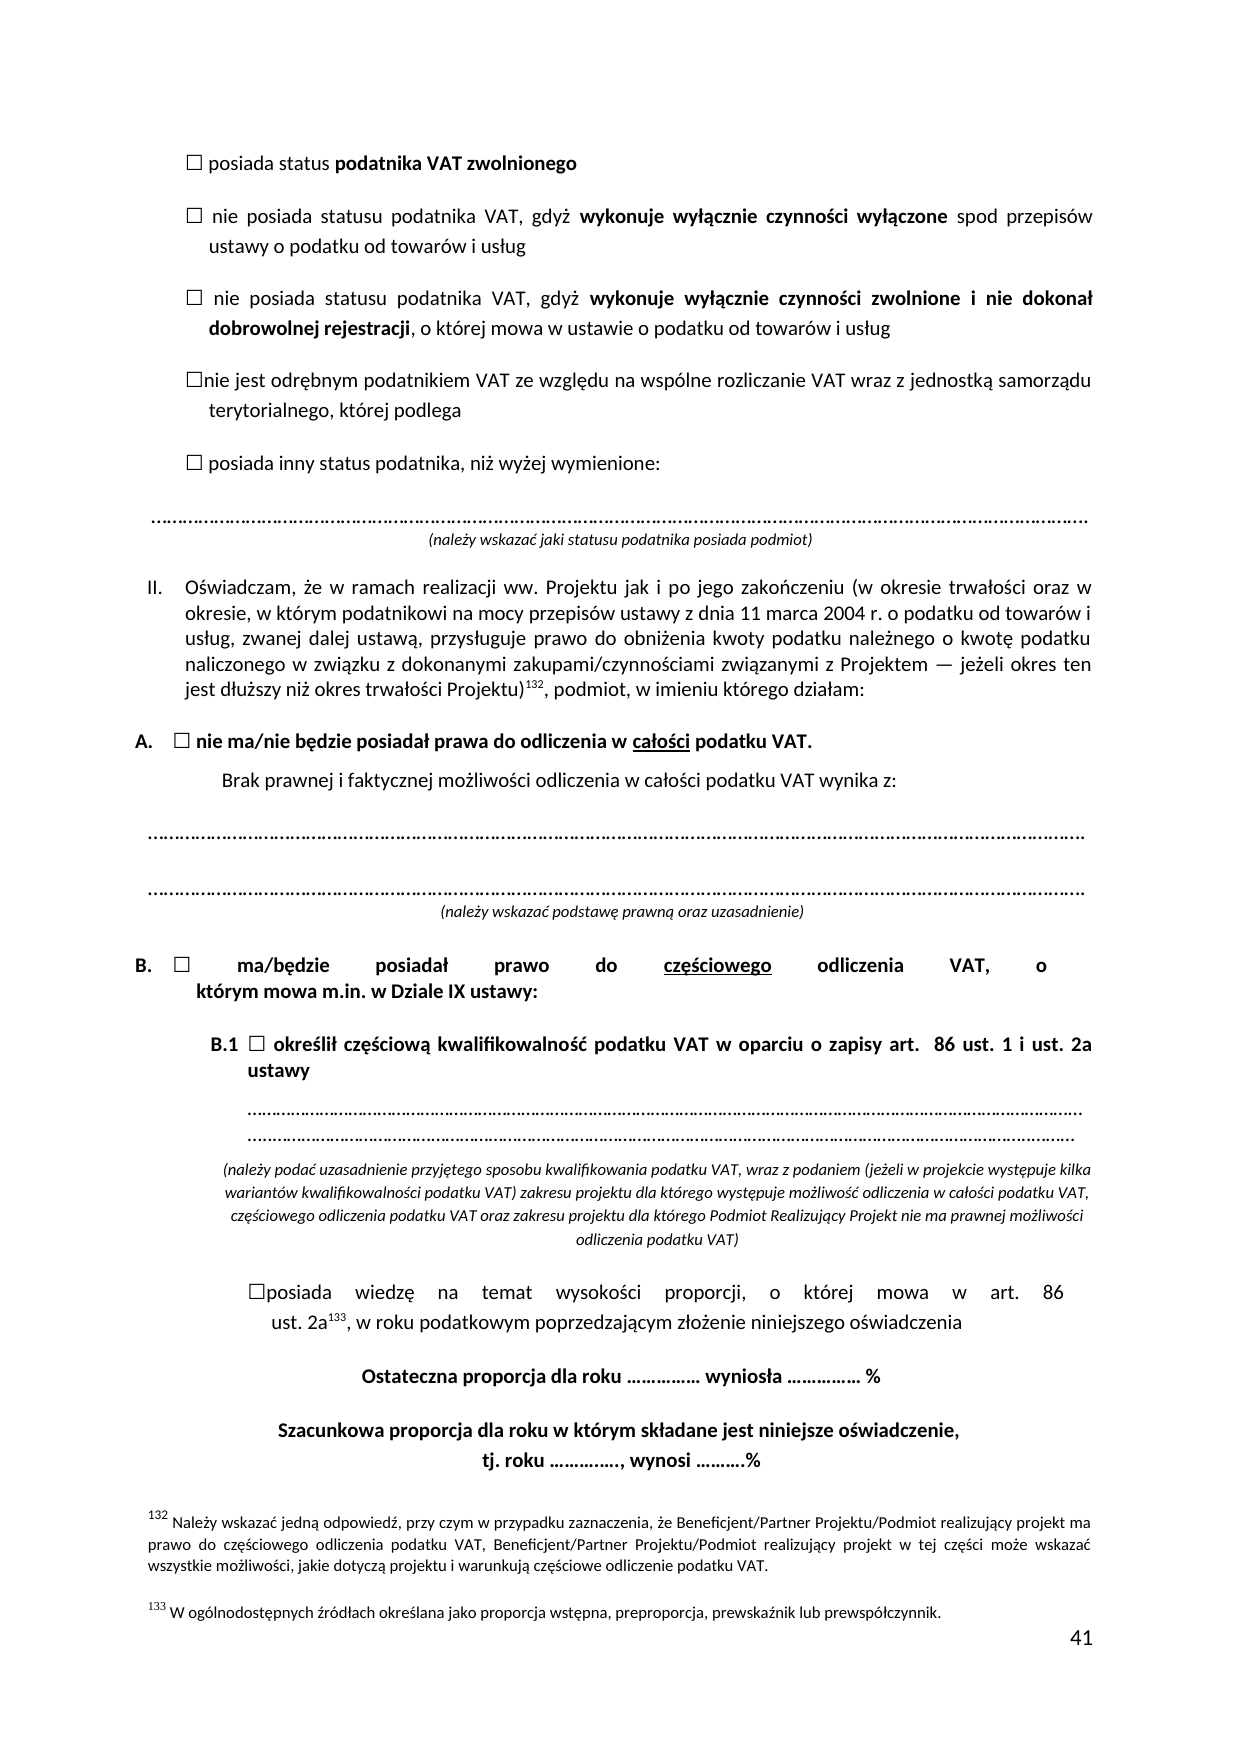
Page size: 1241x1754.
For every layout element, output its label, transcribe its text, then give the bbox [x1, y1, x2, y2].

text Szacunkowa proporcja dla roku w którym składane jest niniejsze oświadczenie, tj. roku ……….…., wynosi ……….% [150, 1418, 1093, 1472]
text ……………………………………………………………………………………………………………………………………………………………. [148, 873, 1093, 902]
text ……………………………………………………………………………………………………………………………………………………………. [148, 817, 1093, 846]
text ☐ posiada inny status podatnika, niż wyżej wymienione: [185, 448, 1093, 476]
text ☐nie jest odrębnym podatnikiem VAT ze względu na wspólne rozliczanie VAT wraz z jednostką samorządu terytorialnego, której podlega [185, 366, 1093, 423]
text ☐ posiada status podatnika VAT zwolnionego [185, 148, 1093, 176]
text Brak prawnej i faktycznej możliwości odliczenia w całości podatku VAT wynika z: [222, 767, 1093, 793]
list Oświadczam, że w ramach realizacji ww. Projektu jak i po jego zakończeniu (w okresie trwałości oraz w okresie, w którym podatnikowi na mocy przepisów ustawy z dnia 11 marca 2004 r. o podatku od towarów i usług, zwanej dalej ustawą, przysługuje prawo do obniżenia kwoty podatku należnego o kwotę podatku naliczonego w związku z dokonanymi zakupami/czynnościami związanymi z Projektem — jeżeli okres ten jest dłuższy niż okres trwałości Projektu), podmiot, w imieniu którego działam: [162, 574, 1093, 702]
list ☐ nie ma/nie będzie posiadał prawa do odliczenia w całości podatku VAT. [135, 727, 1093, 755]
text ……………………………………………………………………………………………………………………………………………………………..…………………………………………………………………………………………………………………………………………..……… [247, 1096, 1093, 1146]
list ☐ ma/będzie posiadał prawo do częściowego odliczenia VAT, o którym mowa m.in. w Dziale IX ustawy: [135, 950, 1093, 1004]
text ……………………………………………………………………………………………………………………………………………………………. (należy wskazać jaki statusu podatnika posiada podmiot) [148, 501, 1093, 549]
text posiada wiedzę na temat wysokości proporcji, o której mowa w art. 86 ust. 2a, w roku podatkowym poprzedzającym złożenie niniejszego oświadczenia [247, 1277, 1093, 1335]
list określił częściową kwalifikowalność podatku VAT w oparciu o zapisy art. 86 ust. 1 i ust. 2a ustawy [210, 1029, 1093, 1083]
text ☐ nie posiada statusu podatnika VAT, gdyż wykonuje wyłącznie czynności wyłączone spod przepisów ustawy o podatku od towarów i usług [185, 201, 1093, 259]
text ☐ nie posiada statusu podatnika VAT, gdyż wykonuje wyłącznie czynności zwolnione i nie dokonał dobrowolnej rejestracji, o której mowa w ustawie o podatku od towarów i usług [185, 283, 1093, 341]
text Ostateczna proporcja dla roku …………… wyniosła …………… % [150, 1363, 1093, 1389]
text (należy wskazać podstawę prawną oraz uzasadnienie) [148, 902, 1093, 922]
text (należy podać uzasadnienie przyjętego sposobu kwalifikowania podatku VAT, wraz z podaniem (jeżeli w projekcie występuje kilka wariantów kwalifikowalności podatku VAT) zakresu projektu dla którego występuje możliwość odliczenia w całości podatku VAT, częściowego odliczenia podatku VAT oraz zakresu projektu dla którego Podmiot Realizujący Projekt nie ma prawnej możliwości odliczenia podatku VAT) [221, 1159, 1093, 1249]
